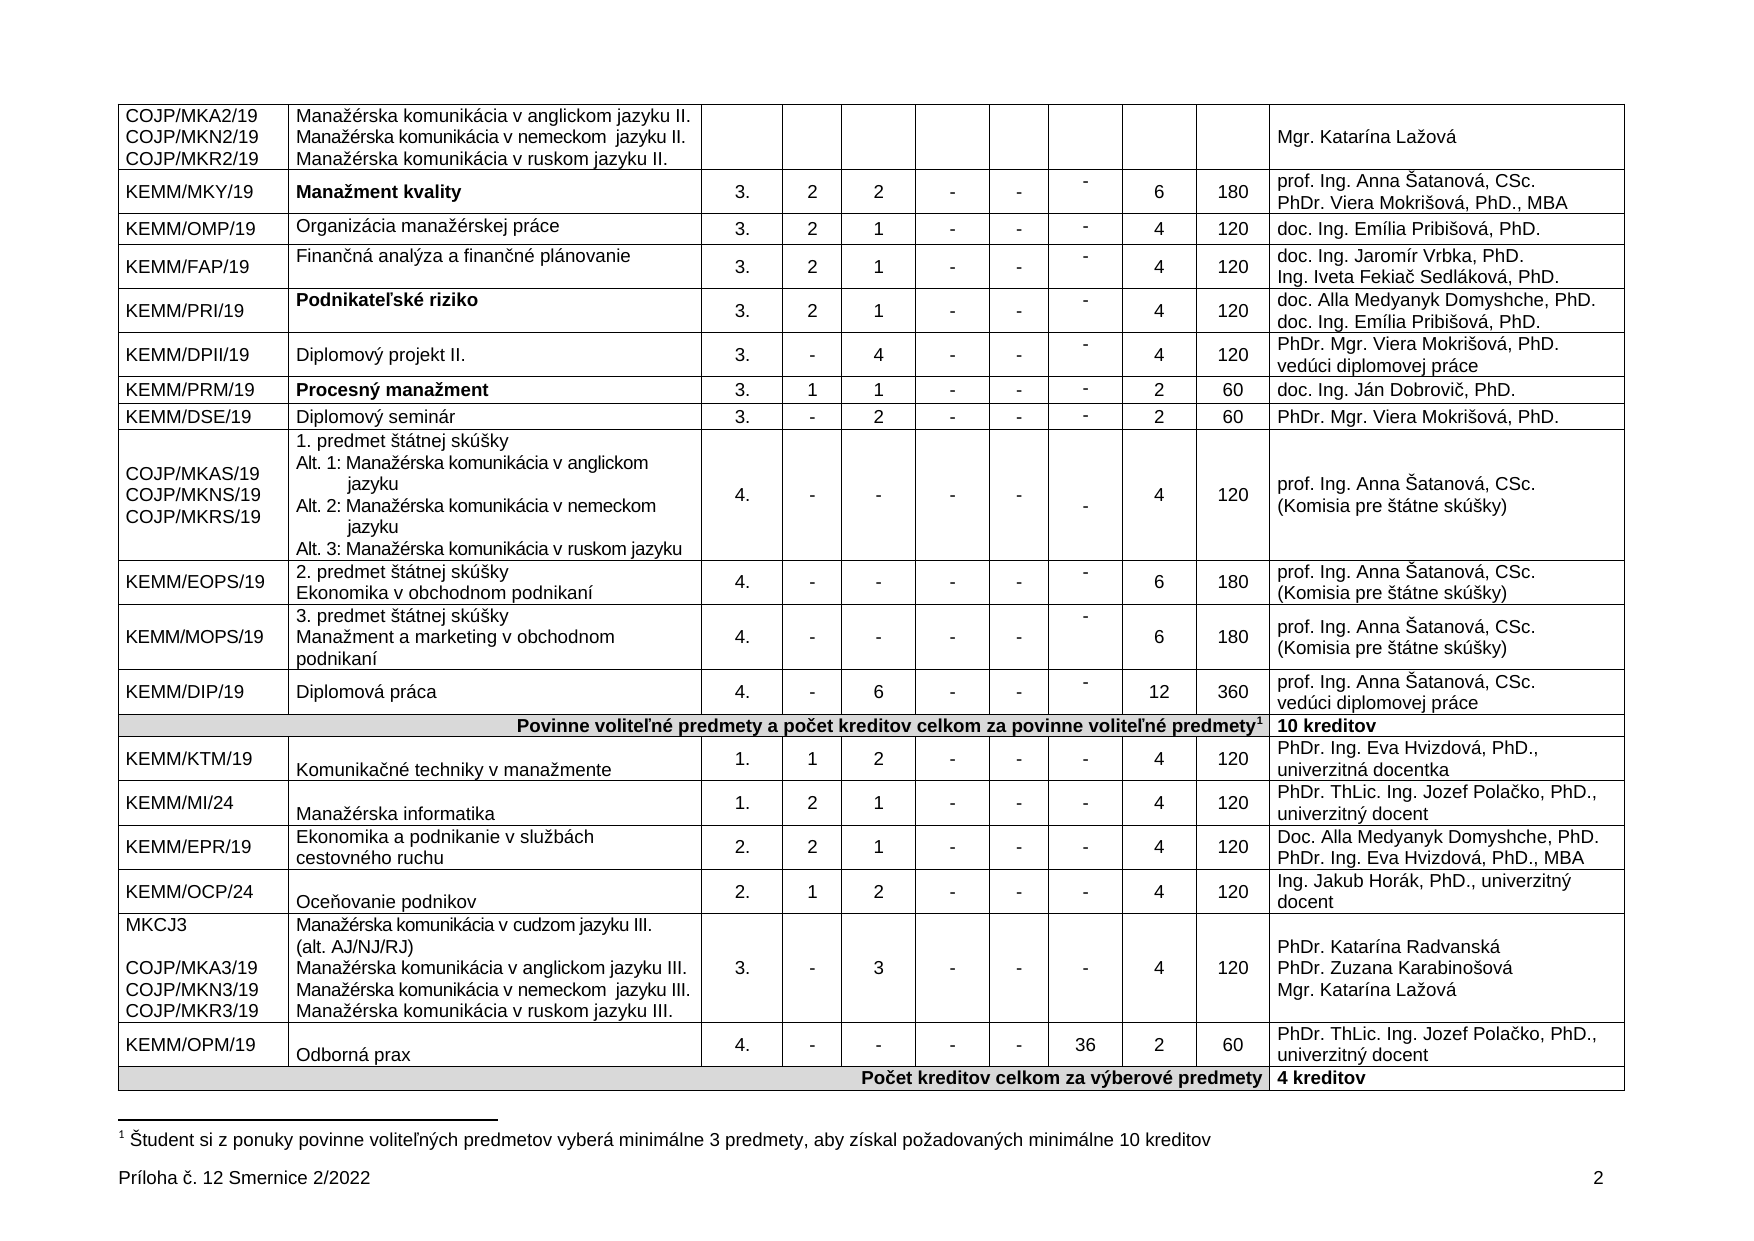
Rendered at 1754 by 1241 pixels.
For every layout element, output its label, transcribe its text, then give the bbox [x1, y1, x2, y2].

table_cell - [990, 605, 1048, 669]
table_cell - [1049, 333, 1122, 376]
table_cell - [990, 781, 1048, 824]
table_cell 120 [1197, 737, 1269, 780]
table_cell 2 [1123, 377, 1196, 403]
table_cell - [916, 1023, 989, 1066]
table_cell 1 [783, 105, 841, 169]
table_cell - [990, 245, 1048, 288]
table_cell Ing. Jakub Horák, PhD., univerzitný docent [1270, 870, 1624, 913]
table_cell 3. [702, 289, 782, 332]
table_cell Diplomová práca [289, 670, 701, 713]
table_cell 120 [1197, 289, 1269, 332]
table_cell - [990, 1023, 1048, 1066]
table_cell 3. [702, 914, 782, 1022]
table_cell 120 [1197, 914, 1269, 1022]
table_cell 1 [842, 781, 915, 824]
table_cell - [783, 333, 841, 376]
table_cell 120 [1197, 214, 1269, 244]
table_cell Diplomový projekt II. [289, 333, 701, 376]
table_cell - [1049, 430, 1122, 559]
table_cell - [916, 333, 989, 376]
table_cell - [1049, 605, 1122, 669]
table_cell - [783, 914, 841, 1022]
table_cell - [916, 561, 989, 604]
table_cell 1. [702, 781, 782, 824]
table_cell KEMM/PRM/19 [119, 377, 288, 403]
table_cell 120 [1197, 781, 1269, 824]
table_cell - [1049, 781, 1122, 824]
table_cell 4 [1123, 214, 1196, 244]
table_cell 4 [1123, 430, 1196, 559]
table_cell 2 [1123, 1023, 1196, 1066]
table_cell Ekonomika a podnikanie v službách cestovného ruchu [289, 826, 701, 869]
table_cell KEMM/FAP/19 [119, 245, 288, 288]
table_cell 60 [1197, 1023, 1269, 1066]
table_cell 36 [1049, 1023, 1122, 1066]
table_cell - [1049, 737, 1122, 780]
table_cell - [1049, 105, 1122, 169]
table_cell 4. [702, 670, 782, 713]
table_cell KEMM/DIP/19 [119, 670, 288, 713]
table_cell - [916, 404, 989, 429]
table_cell 4 [1123, 737, 1196, 780]
table_cell - [1049, 870, 1122, 913]
table_cell - [1049, 826, 1122, 869]
table_cell 1 [842, 214, 915, 244]
table_cell 2 [1123, 404, 1196, 429]
table_cell Procesný manažment [289, 377, 701, 403]
table_cell 4 [1123, 870, 1196, 913]
table_cell 1 [842, 377, 915, 403]
table_cell 2 [783, 214, 841, 244]
table_cell - [842, 561, 915, 604]
table_cell 6 [1123, 605, 1196, 669]
table_cell - [916, 214, 989, 244]
table_cell - [916, 105, 989, 169]
table_cell - [1049, 289, 1122, 332]
table_cell 1. [702, 737, 782, 780]
table_cell 4. [702, 1023, 782, 1066]
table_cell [119, 105, 288, 169]
table_cell prof. Ing. Anna Šatanová, CSc. vedúci diplomovej práce [1270, 670, 1624, 713]
table_cell 2 [783, 826, 841, 869]
table_cell KEMM/MKY/19 [119, 170, 288, 213]
table_cell Počet kreditov celkom za výberové predmety [119, 1067, 1269, 1090]
table_cell - [990, 170, 1048, 213]
table_cell - [990, 430, 1048, 559]
table_cell 4. [702, 561, 782, 604]
table_cell Podnikateľské riziko [289, 289, 701, 332]
table_cell 4 [842, 333, 915, 376]
table_cell - [783, 404, 841, 429]
table_cell 2 [783, 781, 841, 824]
table_cell 1 [842, 289, 915, 332]
table_cell - [990, 105, 1048, 169]
table_cell 60 [1197, 105, 1269, 169]
table_cell - [990, 404, 1048, 429]
table_cell - [916, 377, 989, 403]
table_cell 1. predmet štátnej skúšky Alt. 1: Manažérska komunikácia v anglickom jazyku Alt. 2: Manažérska komunikácia v nemeckom jazyku Alt. 3: Manažérska komunikácia v ruskom jazyku [289, 430, 701, 559]
table_cell Finančná analýza a finančné plánovanie [289, 245, 701, 288]
table_cell Manažérska komunikácia v cudzom jazyku III. (alt. AJ/NJ/RJ) Manažérska komunikácia v anglickom jazyku III. Manažérska komunikácia v nemeckom jazyku III. Manažérska komunikácia v ruskom jazyku III. [289, 914, 701, 1022]
table_cell - [916, 914, 989, 1022]
table_cell doc. Ing. Ján Dobrovič, PhD. [1270, 377, 1624, 403]
table_cell - [990, 870, 1048, 913]
table_cell Manažment kvality [289, 170, 701, 213]
table_cell doc. Ing. Jaromír Vrbka, PhD. Ing. Iveta Fekiač Sedláková, PhD. [1270, 245, 1624, 288]
table_cell Organizácia manažérskej práce [289, 214, 701, 244]
table_cell - [990, 561, 1048, 604]
table_cell - [842, 1023, 915, 1066]
table_cell Diplomový seminár [289, 404, 701, 429]
table_cell - [990, 670, 1048, 713]
table_cell 1 [842, 826, 915, 869]
table_cell 2 [783, 170, 841, 213]
table_cell 60 [1197, 377, 1269, 403]
table_cell 3. [702, 245, 782, 288]
table_cell - [990, 214, 1048, 244]
table_cell 3. [702, 377, 782, 403]
table_cell PhDr. Mgr. Viera Mokrišová, PhD. [1270, 404, 1624, 429]
table_cell - [842, 605, 915, 669]
table_cell 180 [1197, 170, 1269, 213]
table_cell - [916, 737, 989, 780]
table_cell PhDr. Katarína Radvanská PhDr. Zuzana Karabinošová Mgr. Katarína Lažová [1270, 914, 1624, 1022]
table_cell KEMM/DSE/19 [119, 404, 288, 429]
table_cell - [783, 670, 841, 713]
table_cell 4 [1123, 781, 1196, 824]
table_cell prof. Ing. Anna Šatanová, CSc. PhDr. Viera Mokrišová, PhD., MBA [1270, 170, 1624, 213]
table_cell 4 [1123, 914, 1196, 1022]
table_cell - [990, 826, 1048, 869]
table_cell - [990, 289, 1048, 332]
table_cell Oceňovanie podnikov [289, 870, 701, 913]
table_cell 1 [783, 737, 841, 780]
table_cell 3. [702, 404, 782, 429]
table_cell KEMM/MOPS/19 [119, 605, 288, 669]
table_cell 1 [842, 245, 915, 288]
table_cell 120 [1197, 245, 1269, 288]
table_cell COJP/MKAS/19 COJP/MKNS/19 COJP/MKRS/19 [119, 430, 288, 559]
table_cell 6 [1123, 561, 1196, 604]
table_cell - [783, 561, 841, 604]
table_cell 4 [1123, 245, 1196, 288]
table_cell 2. [702, 105, 782, 169]
table_cell 2 [842, 870, 915, 913]
table_cell - [783, 1023, 841, 1066]
table_cell 180 [1197, 605, 1269, 669]
table_cell prof. Ing. Anna Šatanová, CSc. (Komisia pre štátne skúšky) [1270, 561, 1624, 604]
table_cell 3 [842, 914, 915, 1022]
table_cell - [916, 430, 989, 559]
table_cell 120 [1197, 870, 1269, 913]
table_cell - [916, 870, 989, 913]
table_cell - [1049, 170, 1122, 213]
table_cell 1 [783, 377, 841, 403]
table_cell 2 [1123, 105, 1196, 169]
table_cell 120 [1197, 333, 1269, 376]
table_cell KEMM/EPR/19 [119, 826, 288, 869]
table_cell 2 [783, 245, 841, 288]
table_cell - [990, 737, 1048, 780]
table_cell 12 [1123, 670, 1196, 713]
table_cell 1 [842, 105, 915, 169]
table_cell KEMM/OPM/19 [119, 1023, 288, 1066]
table_cell - [916, 781, 989, 824]
table_cell KEMM/OMP/19 [119, 214, 288, 244]
table_cell 3. [702, 333, 782, 376]
table_cell - [916, 170, 989, 213]
table_cell 6 [842, 670, 915, 713]
table_cell 4 [1123, 333, 1196, 376]
table_cell - [1049, 377, 1122, 403]
table_cell 4 kreditov [1270, 1067, 1624, 1090]
table_cell - [916, 289, 989, 332]
table_cell - [1049, 914, 1122, 1022]
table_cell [1270, 105, 1624, 169]
table_cell 120 [1197, 430, 1269, 559]
table_cell - [990, 914, 1048, 1022]
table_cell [289, 105, 701, 169]
table_cell KEMM/PRI/19 [119, 289, 288, 332]
table_cell - [916, 670, 989, 713]
table_cell 2. [702, 826, 782, 869]
table_cell - [990, 377, 1048, 403]
table_cell 4. [702, 430, 782, 559]
table_cell KEMM/MI/24 [119, 781, 288, 824]
table_cell - [1049, 670, 1122, 713]
table_cell PhDr. ThLic. Ing. Jozef Polačko, PhD., univerzitný docent [1270, 781, 1624, 824]
table_cell 180 [1197, 561, 1269, 604]
table_cell - [1049, 214, 1122, 244]
table_cell Povinne voliteľné predmety a počet kreditov celkom za povinne voliteľné predmety [119, 715, 1269, 736]
table_cell - [916, 605, 989, 669]
table_cell - [1049, 245, 1122, 288]
table_cell Manažérska informatika [289, 781, 701, 824]
table_cell Komunikačné techniky v manažmente [289, 737, 701, 780]
table_cell 4 [1123, 826, 1196, 869]
table_cell 3. [702, 214, 782, 244]
table_cell 4 [1123, 289, 1196, 332]
table_cell - [916, 826, 989, 869]
table_cell - [842, 430, 915, 559]
table_cell 2. [702, 870, 782, 913]
table_cell 3. [702, 170, 782, 213]
table_cell prof. Ing. Anna Šatanová, CSc. (Komisia pre štátne skúšky) [1270, 430, 1624, 559]
table_cell 1 [783, 870, 841, 913]
table_cell Doc. Alla Medyanyk Domyshche, PhD. PhDr. Ing. Eva Hvizdová, PhD., MBA [1270, 826, 1624, 869]
table_cell 4. [702, 605, 782, 669]
table_cell 3. predmet štátnej skúšky Manažment a marketing v obchodnom podnikaní [289, 605, 701, 669]
table_cell - [1049, 404, 1122, 429]
table_cell 2. predmet štátnej skúšky Ekonomika v obchodnom podnikaní [289, 561, 701, 604]
table_cell KEMM/OCP/24 [119, 870, 288, 913]
table_cell prof. Ing. Anna Šatanová, CSc. (Komisia pre štátne skúšky) [1270, 605, 1624, 669]
table_cell 6 [1123, 170, 1196, 213]
table_cell PhDr. Mgr. Viera Mokrišová, PhD. vedúci diplomovej práce [1270, 333, 1624, 376]
table_cell - [783, 605, 841, 669]
table_cell doc. Ing. Emília Pribišová, PhD. [1270, 214, 1624, 244]
table_cell KEMM/EOPS/19 [119, 561, 288, 604]
table_cell 2 [842, 404, 915, 429]
table_cell 360 [1197, 670, 1269, 713]
table_cell KEMM/DPII/19 [119, 333, 288, 376]
table_cell - [990, 333, 1048, 376]
table_cell 2 [842, 737, 915, 780]
table_cell Odborná prax [289, 1023, 701, 1066]
table_cell - [916, 245, 989, 288]
table_cell 120 [1197, 826, 1269, 869]
table_cell PhDr. Ing. Eva Hvizdová, PhD., univerzitná docentka [1270, 737, 1624, 780]
table_cell 60 [1197, 404, 1269, 429]
table_cell 10 kreditov [1270, 715, 1624, 736]
table_cell - [1049, 561, 1122, 604]
table_cell - [783, 430, 841, 559]
table_cell MKCJ3 COJP/MKA3/19 COJP/MKN3/19 COJP/MKR3/19 [119, 914, 288, 1022]
table_cell doc. Alla Medyanyk Domyshche, PhD. doc. Ing. Emília Pribišová, PhD. [1270, 289, 1624, 332]
table_cell 2 [783, 289, 841, 332]
table_cell 2 [842, 170, 915, 213]
table_cell KEMM/KTM/19 [119, 737, 288, 780]
table_cell PhDr. ThLic. Ing. Jozef Polačko, PhD., univerzitný docent [1270, 1023, 1624, 1066]
